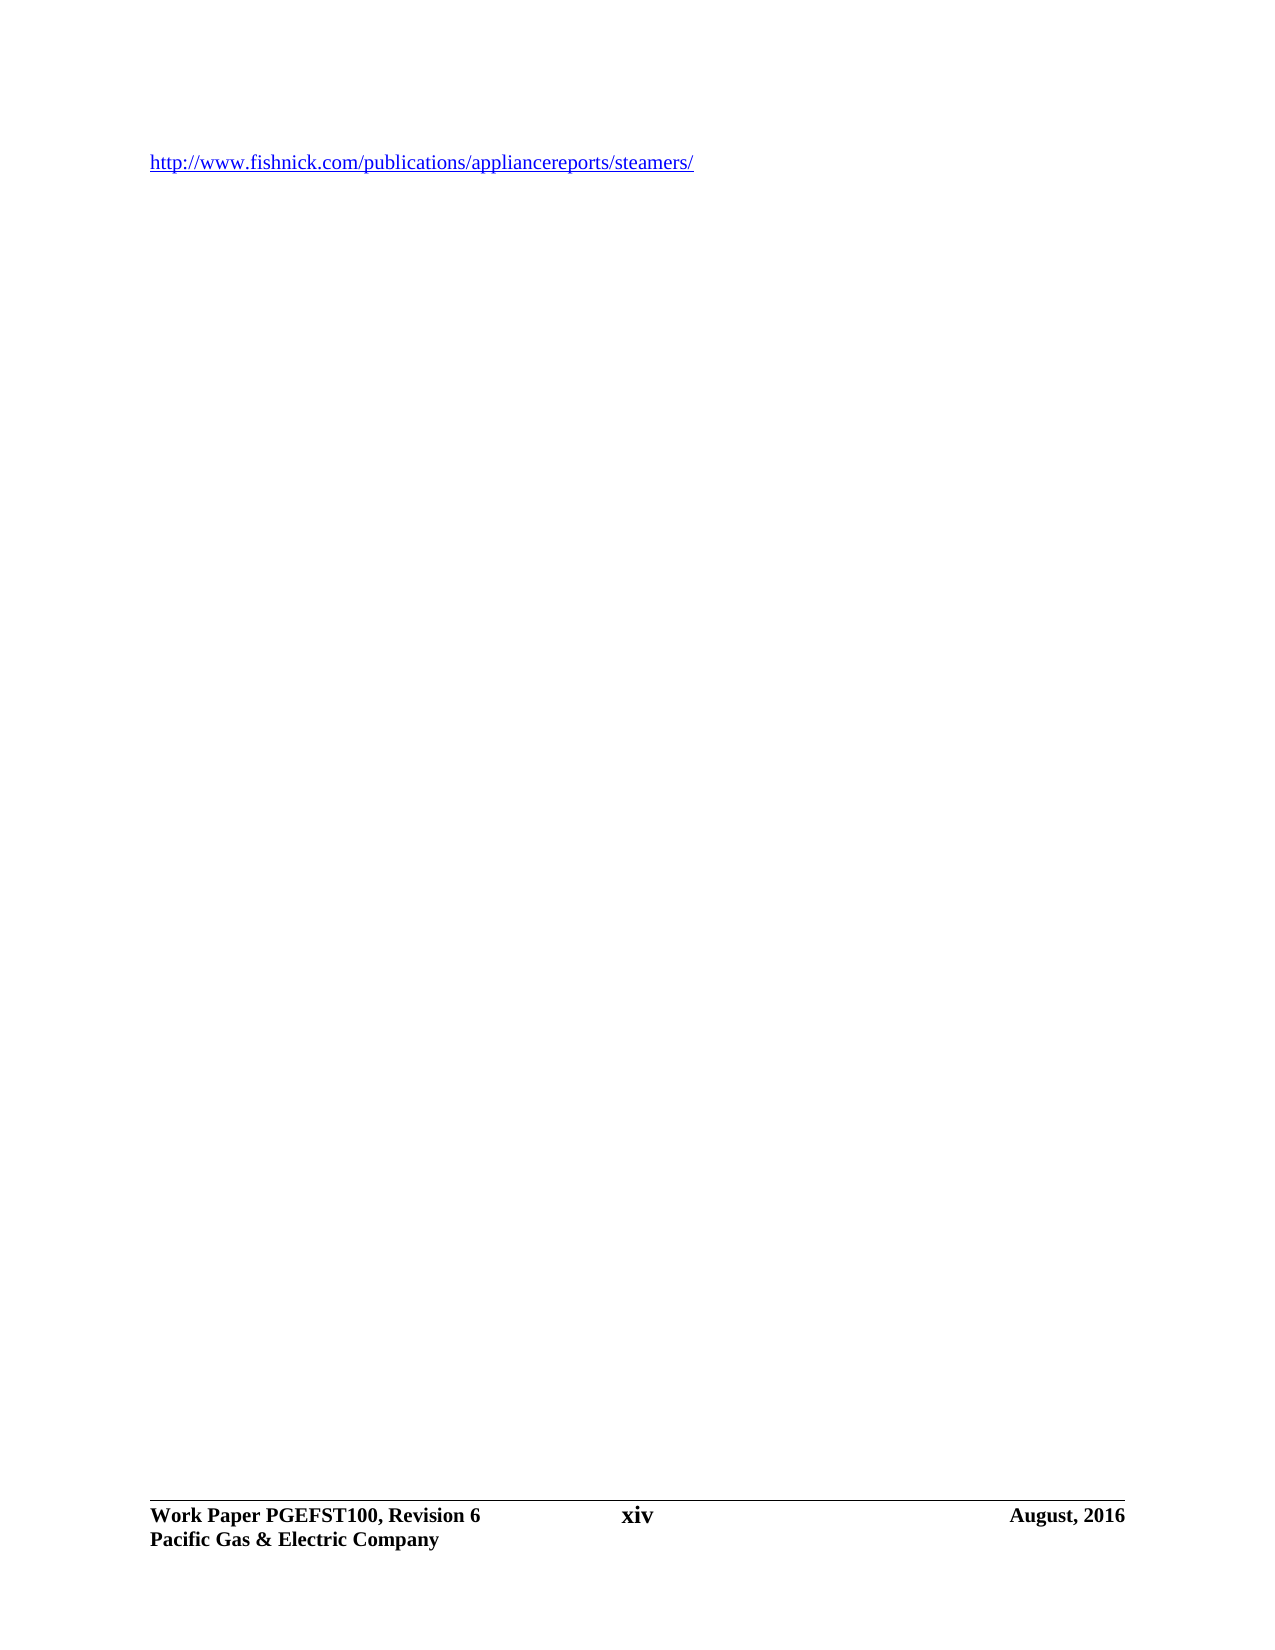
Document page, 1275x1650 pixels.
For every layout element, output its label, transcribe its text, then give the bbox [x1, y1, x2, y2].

text http://www.fishnick.com/publications/appliancereports/steamers/ [150, 150, 1125, 174]
